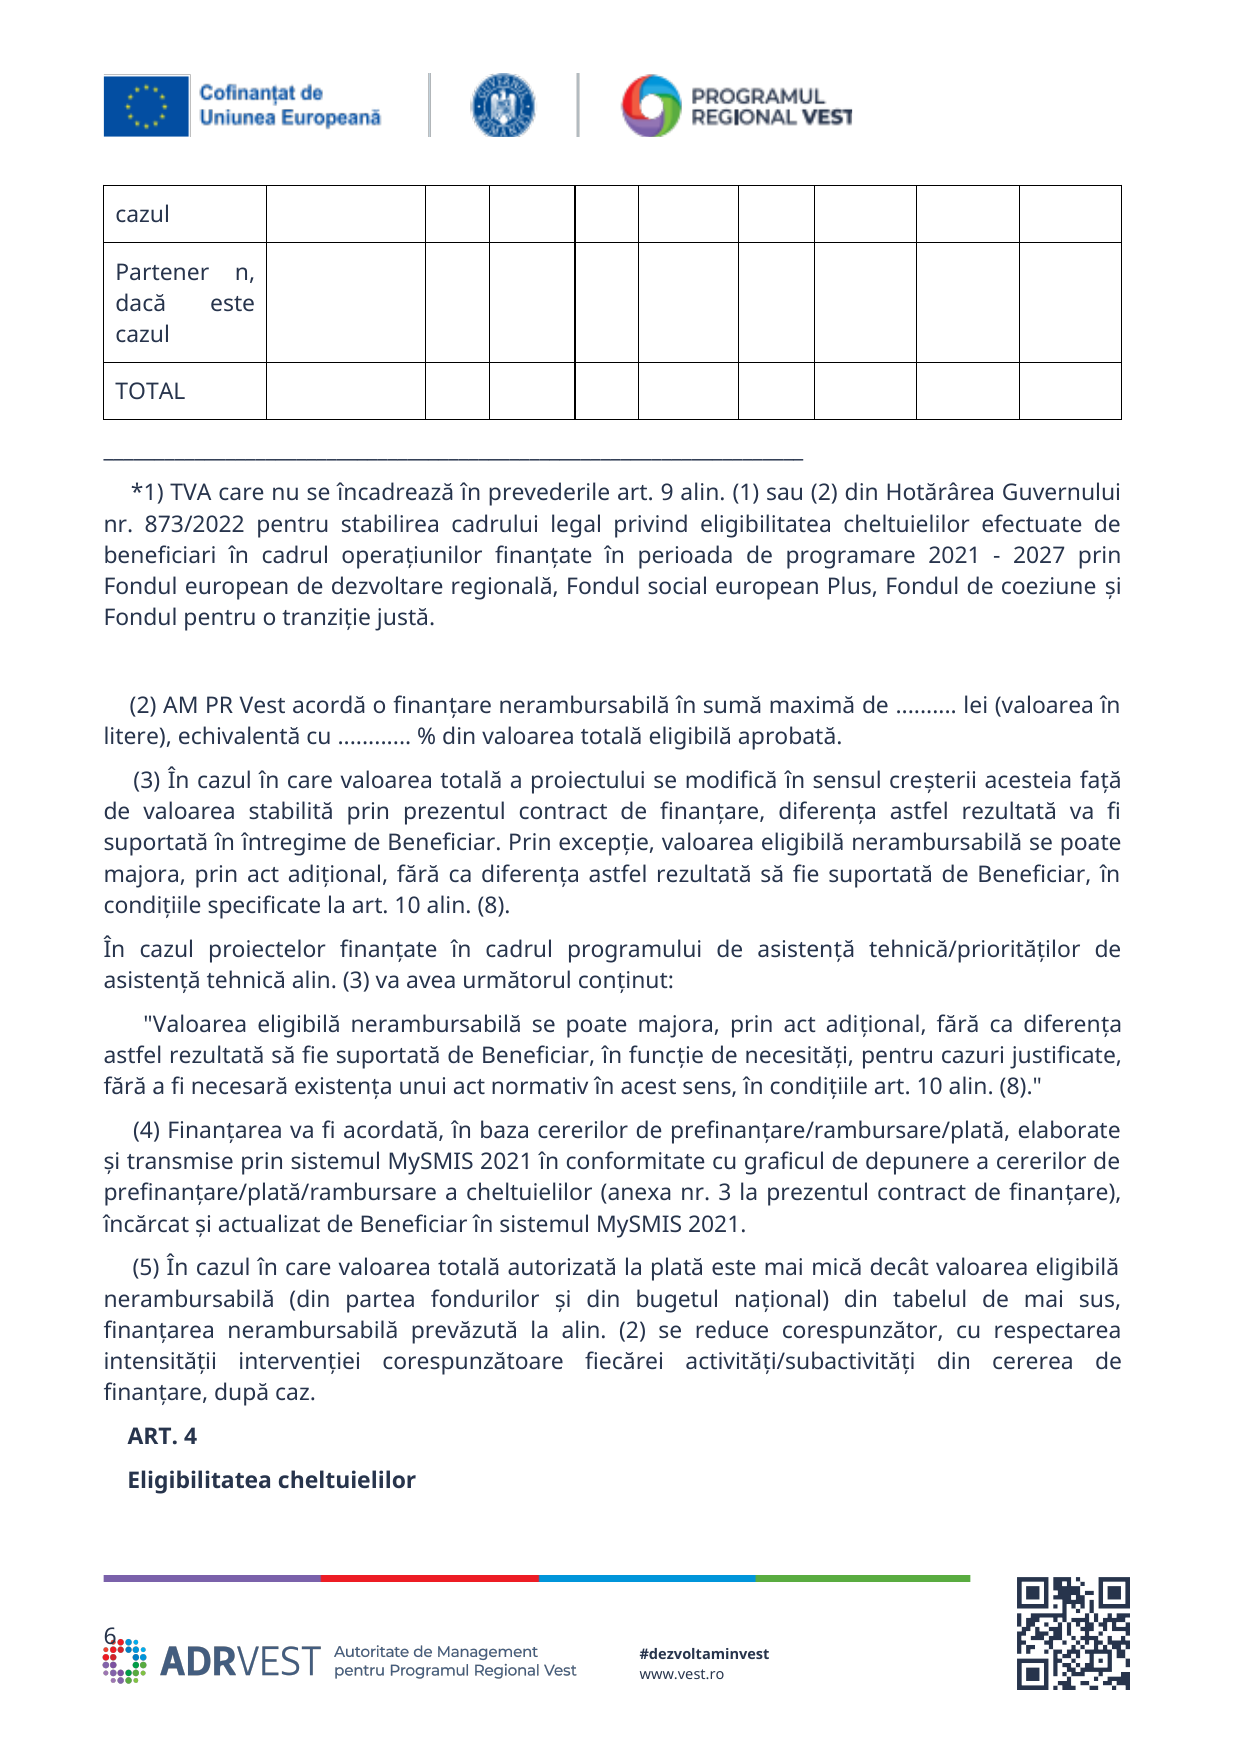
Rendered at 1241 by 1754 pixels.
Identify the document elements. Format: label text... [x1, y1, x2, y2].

text (4) Finanţarea va fi acordată, în baza cererilor de prefinanţare/rambursare/plată, elaborate şi transmise prin sistemul MySMIS 2021 în conformitate cu graficul de depunere a cererilor de prefinanţare/plată/rambursare a cheltuielilor (anexa nr. 3 la prezentul contract de finanţare), încărcat şi actualizat de Beneficiar în sistemul MySMIS 2021. [103, 1114, 1122, 1239]
table_cell [815, 243, 916, 362]
table_cell [490, 186, 574, 242]
table_cell [267, 243, 425, 362]
table_cell [426, 186, 489, 242]
table_cell [576, 243, 638, 362]
table_cell [490, 243, 574, 362]
text "Valoarea eligibilă nerambursabilă se poate majora, prin act adiţional, fără ca diferenţa astfel rezultată să fie suportată de Beneficiar, în funcţie de necesităţi, pentru cazuri justificate, fără a fi necesară existenţa unui act normativ în acest sens, în condiţiile art. 10 alin. (8)." [103, 1007, 1122, 1101]
text ART. 4 [103, 1420, 1122, 1451]
table_cell [815, 363, 916, 419]
picture [93, 1636, 582, 1687]
picture [1008, 1568, 1139, 1699]
table_cell [739, 363, 814, 419]
table_cell [267, 186, 425, 242]
table_cell [739, 186, 814, 242]
table_cell [1020, 243, 1121, 362]
text *1) TVA care nu se încadrează în prevederile art. 9 alin. (1) sau (2) din Hotărârea Guvernului nr. 873/2022 pentru stabilirea cadrului legal privind eligibilitatea cheltuielilor efectuate de beneficiari în cadrul operaţiunilor finanţate în perioada de programare 2021 - 2027 prin Fondul european de dezvoltare regională, Fondul social european Plus, Fondul de coeziune şi Fondul pentru o tranziţie justă. [103, 476, 1122, 632]
picture [106, 1636, 113, 1643]
text (5) În cazul în care valoarea totală autorizată la plată este mai mică decât valoarea eligibilă nerambursabilă (din partea fondurilor şi din bugetul naţional) din tabelul de mai sus, finanţarea nerambursabilă prevăzută la alin. (2) se reduce corespunzător, cu respectarea intensităţii intervenţiei corespunzătoare fiecărei activităţi/subactivităţi din cererea de finanţare, după caz. [103, 1251, 1122, 1407]
text _____________________________________________________________________ [103, 432, 1122, 464]
table_cell [639, 186, 738, 242]
table_cell [576, 363, 638, 419]
table_cell Partener n, dacă este cazul [104, 243, 266, 362]
table_cell Partener 1, dacă este cazul [104, 186, 266, 242]
table_cell [490, 363, 574, 419]
table_cell [1020, 363, 1121, 419]
table_cell [426, 363, 489, 419]
table_cell [739, 243, 814, 362]
table_cell [639, 243, 738, 362]
table_cell [917, 363, 1019, 419]
text Eligibilitatea cheltuielilor [103, 1464, 1122, 1495]
table_cell [917, 186, 1019, 242]
table_cell [917, 243, 1019, 362]
text (2) AM PR Vest acordă o finanţare nerambursabilă în sumă maximă de .......... lei (valoarea în litere), echivalentă cu ............ % din valoarea totală eligibilă aprobată. [103, 689, 1122, 751]
table_cell [639, 363, 738, 419]
table_cell [1020, 186, 1121, 242]
table_cell [576, 186, 638, 242]
text În cazul proiectelor finanţate în cadrul programului de asistenţă tehnică/priorităţilor de asistenţă tehnică alin. (3) va avea următorul conţinut: [103, 932, 1122, 995]
table_cell [815, 186, 916, 242]
table_cell [267, 363, 425, 419]
table_cell TOTAL [104, 363, 266, 419]
text (3) În cazul în care valoarea totală a proiectului se modifică în sensul creşterii acesteia faţă de valoarea stabilită prin prezentul contract de finanţare, diferenţa astfel rezultată va fi suportată în întregime de Beneficiar. Prin excepţie, valoarea eligibilă nerambursabilă se poate majora, prin act adiţional, fără ca diferenţa astfel rezultată să fie suportată de Beneficiar, în condiţiile specificate la art. 10 alin. (8). [103, 764, 1122, 920]
table_cell [426, 243, 489, 362]
